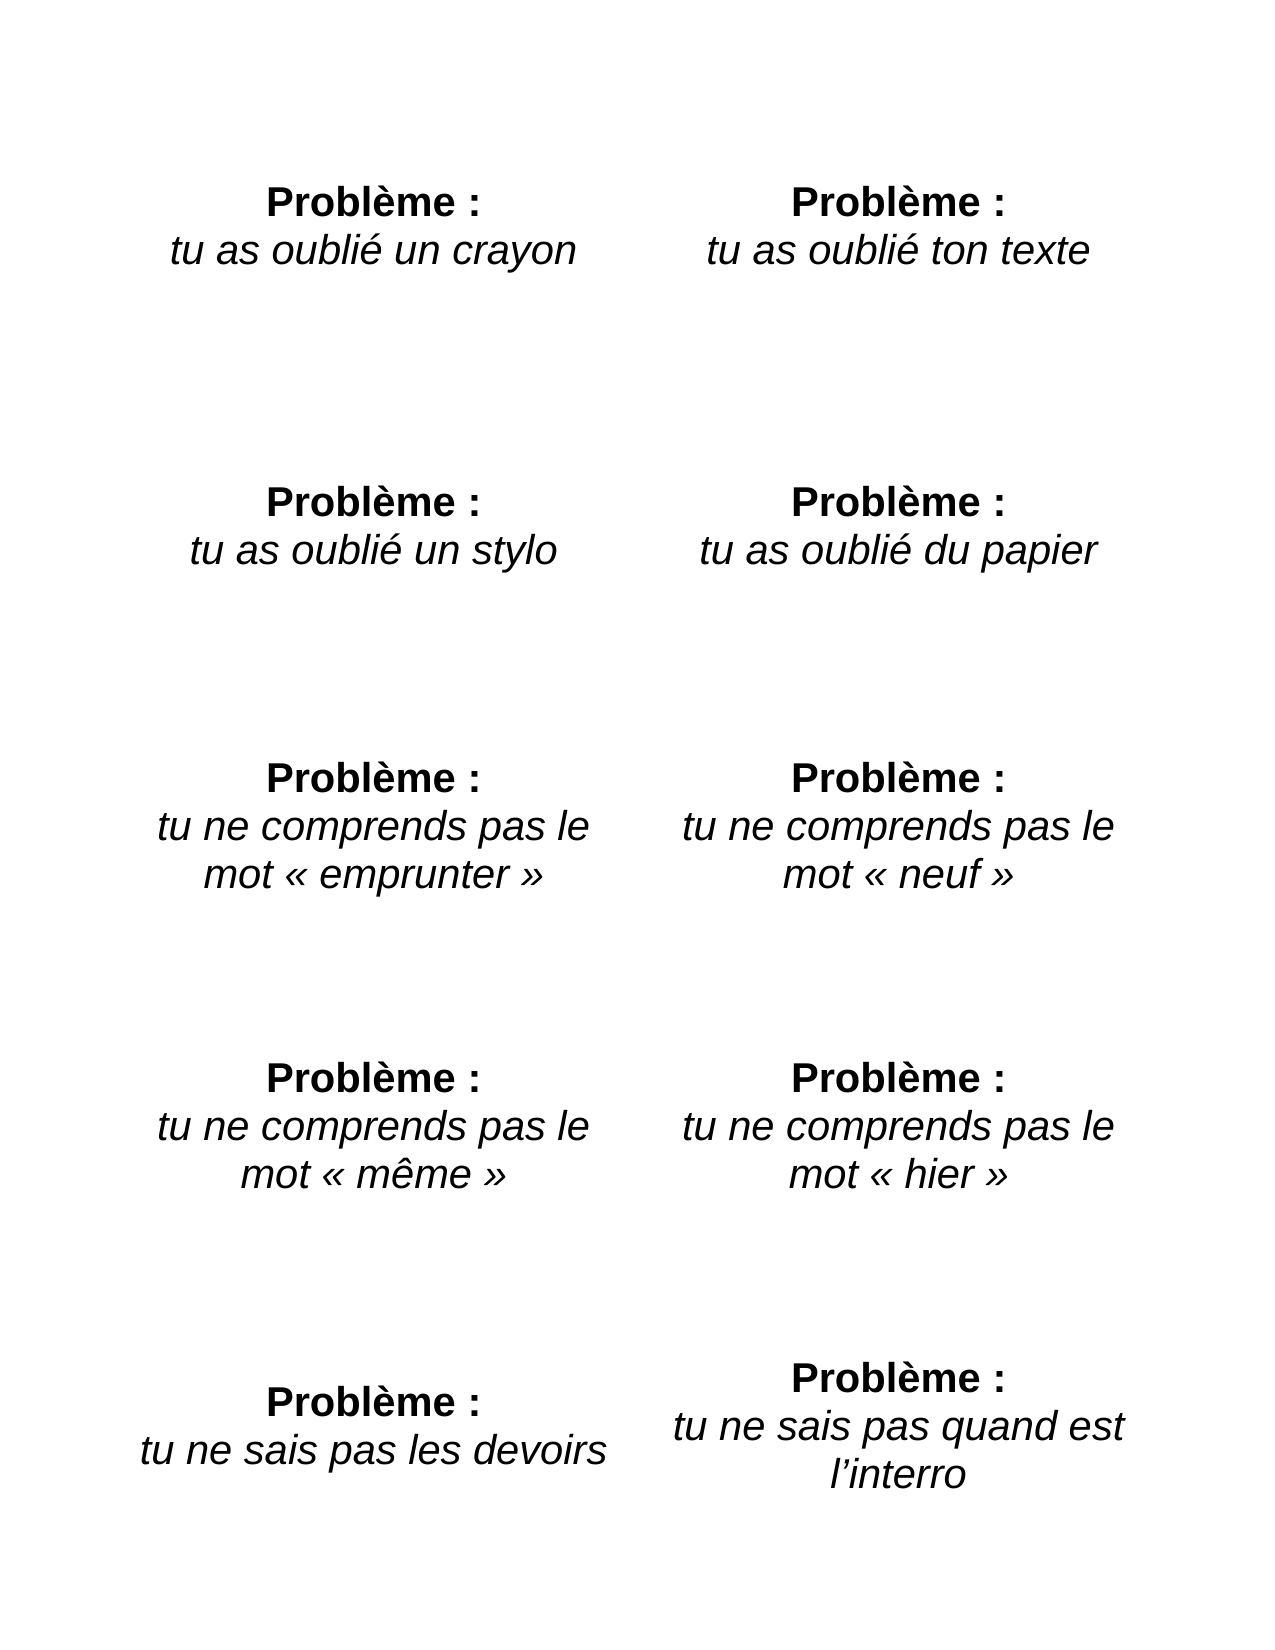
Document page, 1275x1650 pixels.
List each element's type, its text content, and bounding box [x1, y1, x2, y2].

table_cell Problème : tu ne comprends pas le mot « même » [111, 975, 636, 1275]
table_cell Problème : tu ne comprends pas le mot « hier » [636, 975, 1161, 1275]
table_header Problème : tu as oublié ton texte [636, 75, 1161, 375]
table_cell Problème : tu ne sais pas quand est l’interro [636, 1275, 1161, 1575]
table_cell Problème : tu ne comprends pas le mot « emprunter » [111, 675, 636, 975]
table_header Problème : tu as oublié un crayon [111, 75, 636, 375]
table_cell Problème : tu as oublié un stylo [111, 375, 636, 675]
table_cell Problème : tu ne sais pas les devoirs [111, 1275, 636, 1575]
table_cell Problème : tu as oublié du papier [636, 375, 1161, 675]
table_cell Problème : tu ne comprends pas le mot « neuf » [636, 675, 1161, 975]
